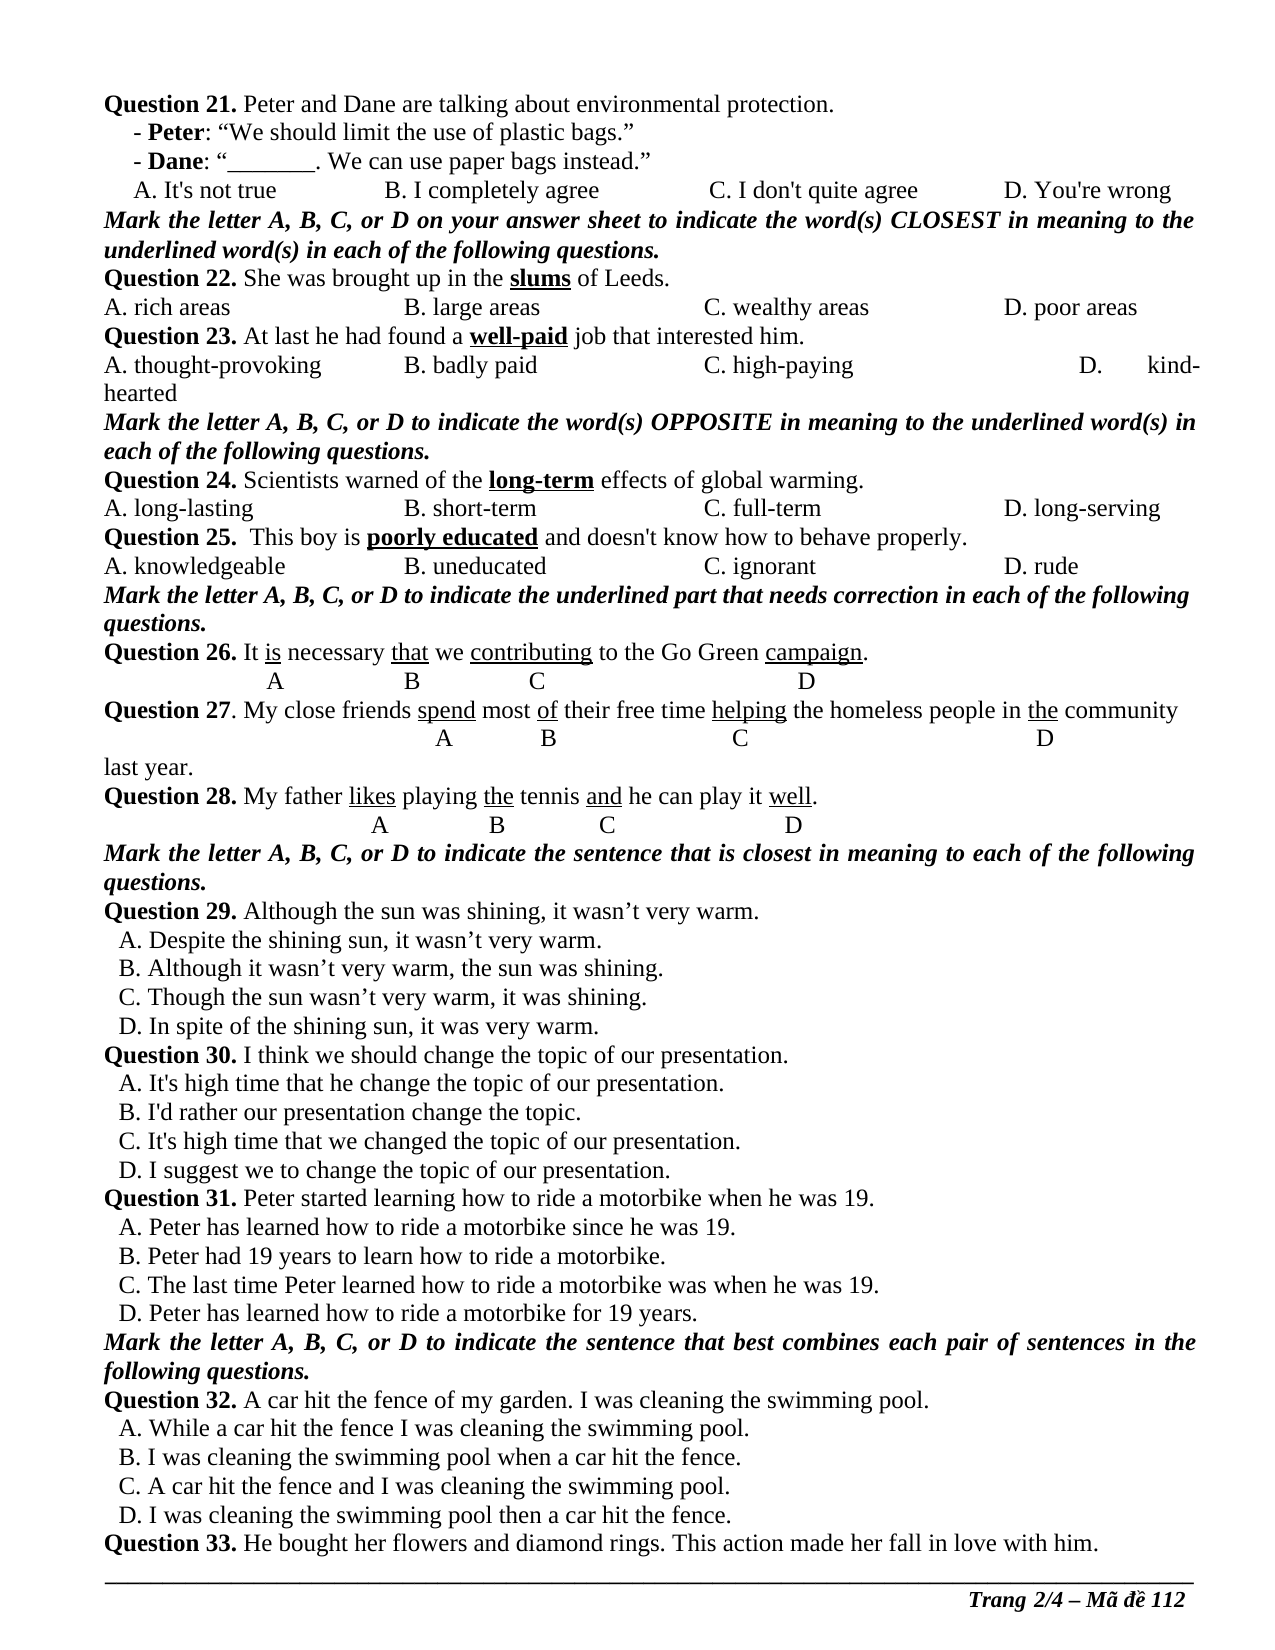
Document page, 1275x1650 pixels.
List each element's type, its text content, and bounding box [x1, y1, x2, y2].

text A B C D [103, 723, 1200, 752]
text Mark the letter A, B, C, or D to indicate the sentence that is closest in meaning to each of the following questions. [103, 838, 1200, 896]
text A. Peter has learned how to ride a motorbike since he was 19. [103, 1212, 1200, 1241]
text Question 33. He bought her flowers and diamond rings. This action made her fall in love with him. [103, 1528, 1200, 1557]
text Mark the letter A, B, C, or D to indicate the sentence that best combines each pair of sentences in the following questions. [103, 1327, 1200, 1385]
text A. It's not true B. I completely agree C. I don't quite agree D. You're wrong [103, 175, 1200, 204]
text A B C D [103, 810, 1200, 838]
text Question 26. It is necessary that we contributing to the Go Green campaign. [103, 637, 1200, 666]
text A. rich areas B. large areas C. wealthy areas D. poor areas [103, 292, 1200, 321]
text Question 23. At last he had found a well-paid job that interested him. [103, 321, 1200, 350]
text C. A car hit the fence and I was cleaning the swimming pool. [103, 1471, 1200, 1500]
text B. Although it wasn’t very warm, the sun was shining. [103, 953, 1200, 982]
text Question 31. Peter started learning how to ride a motorbike when he was 19. [103, 1183, 1200, 1212]
text Question 27. My close friends spend most of their free time helping the homeless people in the community [103, 695, 1200, 723]
text B. Peter had 19 years to learn how to ride a motorbike. [103, 1241, 1200, 1270]
text - Dane: “_______. We can use paper bags instead.” [103, 146, 1200, 175]
text A. It's high time that he change the topic of our presentation. [103, 1068, 1200, 1097]
text Mark the letter A, B, C, or D to indicate the underlined part that needs correction in each of the following questions. [103, 580, 1200, 637]
text C. Though the sun wasn’t very warm, it was shining. [103, 982, 1200, 1011]
text Mark the letter A, B, C, or D to indicate the word(s) OPPOSITE in meaning to the underlined word(s) in each of the following questions. [103, 407, 1200, 465]
text C. The last time Peter learned how to ride a motorbike was when he was 19. [103, 1270, 1200, 1298]
text Mark the letter A, B, C, or D on your answer sheet to indicate the word(s) CLOSEST in meaning to the underlined word(s) in each of the following questions. [103, 204, 1200, 263]
text Question 29. Although the sun was shining, it wasn’t very warm. [103, 896, 1200, 925]
text Question 28. My father likes playing the tennis and he can play it well. [103, 781, 1200, 810]
text A. knowledgeable B. uneducated C. ignorant D. rude [103, 551, 1200, 580]
text Question 21. Peter and Dane are talking about environmental protection. [103, 89, 1200, 117]
text D. Peter has learned how to ride a motorbike for 19 years. [103, 1298, 1200, 1327]
text A. While a car hit the fence I was cleaning the swimming pool. [103, 1413, 1200, 1442]
text D. I was cleaning the swimming pool then a car hit the fence. [103, 1500, 1200, 1528]
text B. I was cleaning the swimming pool when a car hit the fence. [103, 1442, 1200, 1471]
text Question 32. A car hit the fence of my garden. I was cleaning the swimming pool. [103, 1385, 1200, 1413]
text C. It's high time that we changed the topic of our presentation. [103, 1126, 1200, 1155]
text D. I suggest we to change the topic of our presentation. [103, 1155, 1200, 1183]
text A. thought-provoking B. badly paid C. high-paying D. kind-hearted [103, 350, 1200, 407]
text Question 22. She was brought up in the slums of Leeds. [103, 263, 1200, 292]
text A. Despite the shining sun, it wasn’t very warm. [103, 925, 1200, 953]
text A. long-lasting B. short-term C. full-term D. long-serving [103, 493, 1200, 522]
text last year. [103, 752, 1200, 781]
text B. I'd rather our presentation change the topic. [103, 1097, 1200, 1126]
text A B C D [103, 666, 1200, 695]
text Question 25. This boy is poorly educated and doesn't know how to behave properly. [103, 522, 1200, 551]
text - Peter: “We should limit the use of plastic bags.” [103, 117, 1200, 146]
text Question 30. I think we should change the topic of our presentation. [103, 1040, 1200, 1068]
text Question 24. Scientists warned of the long-term effects of global warming. [103, 465, 1200, 493]
text D. In spite of the shining sun, it was very warm. [103, 1011, 1200, 1040]
